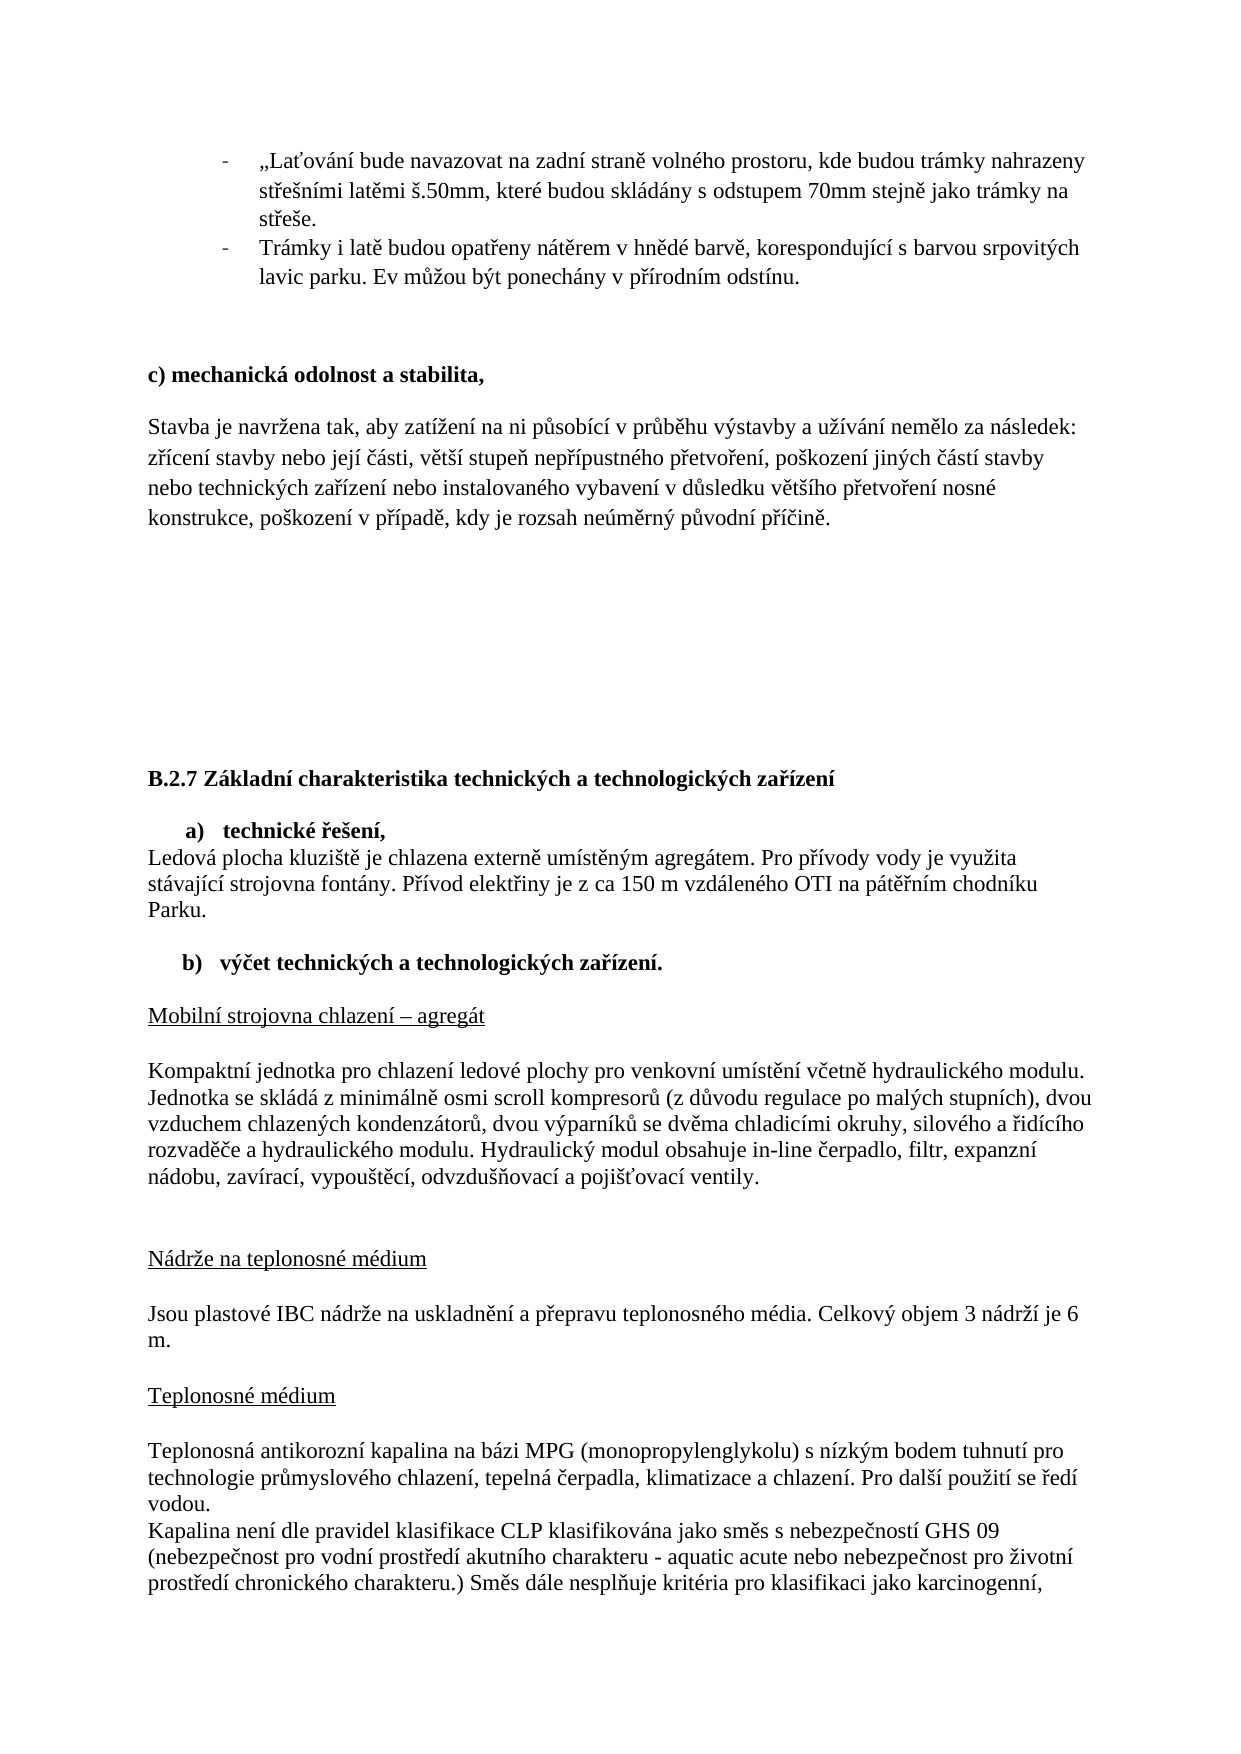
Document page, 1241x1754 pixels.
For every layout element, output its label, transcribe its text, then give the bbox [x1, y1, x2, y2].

list Trámky i latě budou opatřeny nátěrem v hnědé barvě, korespondující s barvou srpovitých lavic parku. Ev můžou být ponechány v přírodním odstínu. [221, 234, 1093, 289]
list „Laťování bude navazovat na zadní straně volného prostoru, kde budou trámky nahrazeny střešními latěmi š.50mm, které budou skládány s odstupem 70mm stejně jako trámky na střeše. [221, 148, 1093, 232]
text Nádrže na teplonosné médium [148, 1245, 1093, 1271]
text Ledová plocha kluziště je chlazena externě umístěným agregátem. Pro přívody vody je využita stávající strojovna fontány. Přívod elektřiny je z ca 150 m vzdáleného OTI na pátěřním chodníku Parku. [148, 844, 1093, 923]
text Mobilní strojovna chlazení – agregát [148, 1002, 1093, 1028]
subtitle technické řešení, [185, 817, 1093, 844]
text Jsou plastové IBC nádrže na uskladnění a přepravu teplonosného média. Celkový objem 3 nádrží je 6 m. [148, 1300, 1093, 1353]
text Stavba je navržena tak, aby zatížení na ni působící v průběhu výstavby a užívání nemělo za následek: zřícení stavby nebo její části, větší stupeň nepřípustného přetvoření, poškození jiných částí stavby nebo technických zařízení nebo instalovaného vybavení v důsledku většího přetvoření nosné konstrukce, poškození v případě, kdy je rozsah neúměrný původní příčině. [148, 413, 1093, 530]
text Teplonosné médium [148, 1382, 1093, 1408]
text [148, 1438, 1093, 1596]
subtitle b) výčet technických a technologických zařízení. [148, 949, 1093, 976]
subtitle c) mechanická odolnost a stabilita, [148, 361, 1093, 387]
text Kompaktní jednotka pro chlazení ledové plochy pro venkovní umístění včetně hydraulického modulu. Jednotka se skládá z minimálně osmi scroll kompresorů (z důvodu regulace po malých stupních), dvou vzduchem chlazených kondenzátorů, dvou výparníků se dvěma chladicími okruhy, silového a řidícího rozvaděče a hydraulického modulu. Hydraulický modul obsahuje in-line čerpadlo, filtr, expanzní nádobu, zavírací, vypouštěcí, odvzdušňovací a pojišťovací ventily. [148, 1057, 1093, 1189]
subtitle B.2.7 Základní charakteristika technických a technologických zařízení [148, 765, 1093, 791]
